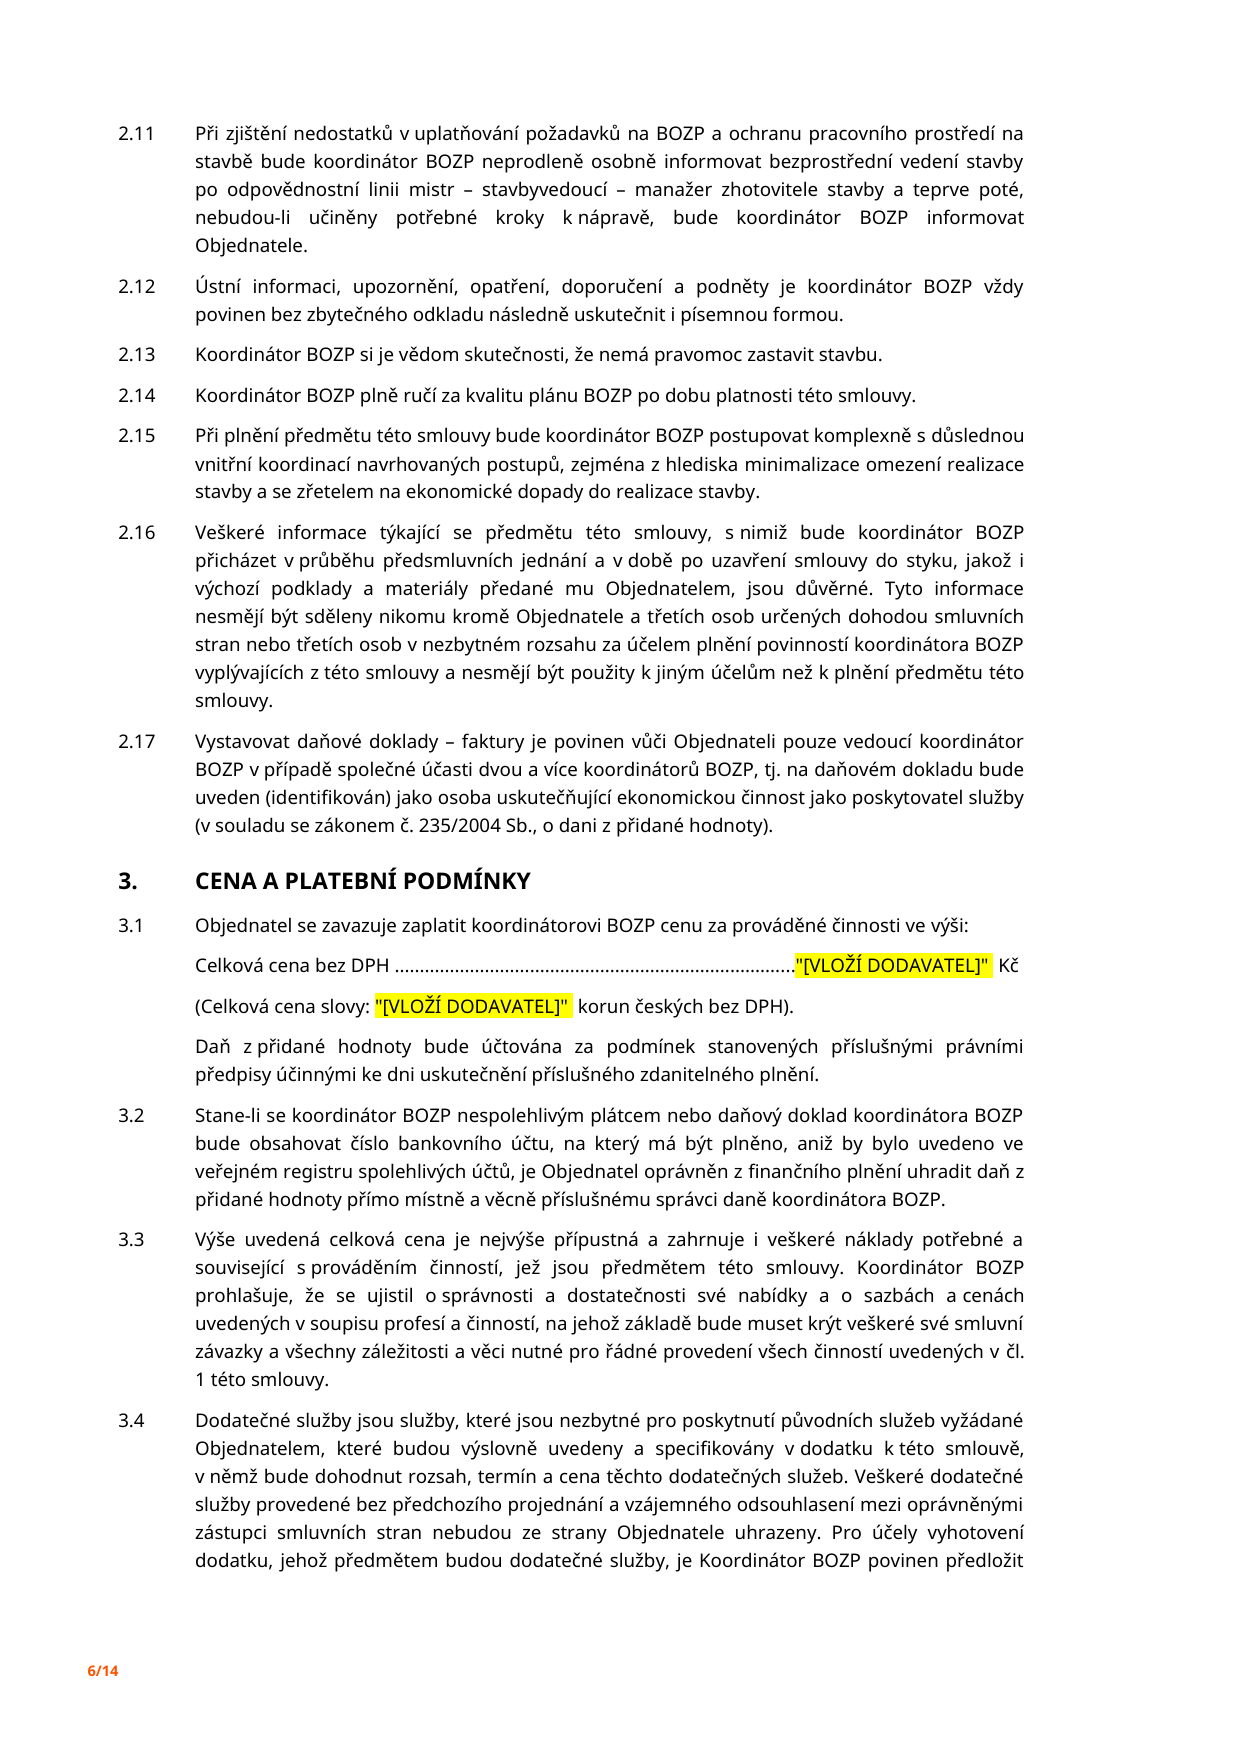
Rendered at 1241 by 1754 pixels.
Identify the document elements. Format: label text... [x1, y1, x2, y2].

list Ústní informaci, upozornění, opatření, doporučení a podněty je koordinátor BOZP vždy povinen bez zbytečného odkladu následně uskutečnit i písemnou formou. [118, 273, 1024, 327]
list Při plnění předmětu této smlouvy bude koordinátor BOZP postupovat komplexně s důslednou vnitřní koordinací navrhovaných postupů, zejména z hlediska minimalizace omezení realizace stavby a se zřetelem na ekonomické dopady do realizace stavby. [118, 423, 1024, 504]
list Koordinátor BOZP si je vědom skutečnosti, že nemá pravomoc zastavit stavbu. [118, 342, 1024, 367]
list Stane-li se koordinátor BOZP nespolehlivým plátcem nebo daňový doklad koordinátora BOZP bude obsahovat číslo bankovního účtu, na který má být plněno, aniž by bylo uvedeno ve veřejném registru spolehlivých účtů, je Objednatel oprávněn z finančního plnění uhradit daň z přidané hodnoty přímo místně a věcně příslušnému správci daně koordinátora BOZP. [118, 1102, 1024, 1212]
list CENA A PLATEBNÍ PODMÍNKY [118, 865, 1024, 896]
list Výše uvedená celková cena je nejvýše přípustná a zahrnuje i veškeré náklady potřebné a související s prováděním činností, jež jsou předmětem této smlouvy. Koordinátor BOZP prohlašuje, že se ujistil o správnosti a dostatečnosti své nabídky a o sazbách a cenách uvedených v soupisu profesí a činností, na jehož základě bude muset krýt veškeré své smluvní závazky a všechny záležitosti a věci nutné pro řádné provedení všech činností uvedených v čl. 1 této smlouvy. [118, 1227, 1024, 1392]
list Koordinátor BOZP plně ručí za kvalitu plánu BOZP po dobu platnosti této smlouvy. [118, 382, 1024, 408]
list Objednatel se zavazuje zaplatit koordinátorovi BOZP cenu za prováděné činnosti ve výši: [118, 912, 1024, 937]
text Daň z přidané hodnoty bude účtována za podmínek stanovených příslušnými právními předpisy účinnými ke dni uskutečnění příslušného zdanitelného plnění. [195, 1033, 1024, 1087]
list Vystavovat daňové doklady – faktury je povinen vůči Objednateli pouze vedoucí koordinátor BOZP v případě společné účasti dvou a více koordinátorů BOZP, tj. na daňovém dokladu bude uveden (identifikován) jako osoba uskutečňující ekonomickou činnost jako poskytovatel služby (v souladu se zákonem č. 235/2004 Sb., o dani z přidané hodnoty). [118, 728, 1024, 838]
text (Celková cena slovy: korun českých bez DPH). [573, 993, 1024, 1018]
text Celková cena bez DPH Kč [195, 952, 1024, 978]
list Veškeré informace týkající se předmětu této smlouvy, s nimiž bude koordinátor BOZP přicházet v průběhu předsmluvních jednání a v době po uzavření smlouvy do styku, jakož i výchozí podklady a materiály předané mu Objednatelem, jsou důvěrné. Tyto informace nesmějí být sděleny nikomu kromě Objednatele a třetích osob určených dohodou smluvních stran nebo třetích osob v nezbytném rozsahu za účelem plnění povinností koordinátora BOZP vyplývajících z této smlouvy a nesmějí být použity k jiným účelům než k plnění předmětu této smlouvy. [118, 519, 1024, 713]
text (Celková cena slovy: korun českých bez DPH). [195, 993, 375, 1018]
list Při zjištění nedostatků v uplatňování požadavků na BOZP a ochranu pracovního prostředí na stavbě bude koordinátor BOZP neprodleně osobně informovat bezprostřední vedení stavby po odpovědnostní linii mistr – stavbyvedoucí – manažer zhotovitele stavby a teprve poté, nebudou-li učiněny potřebné kroky k nápravě, bude koordinátor BOZP informovat Objednatele. [118, 121, 1024, 258]
